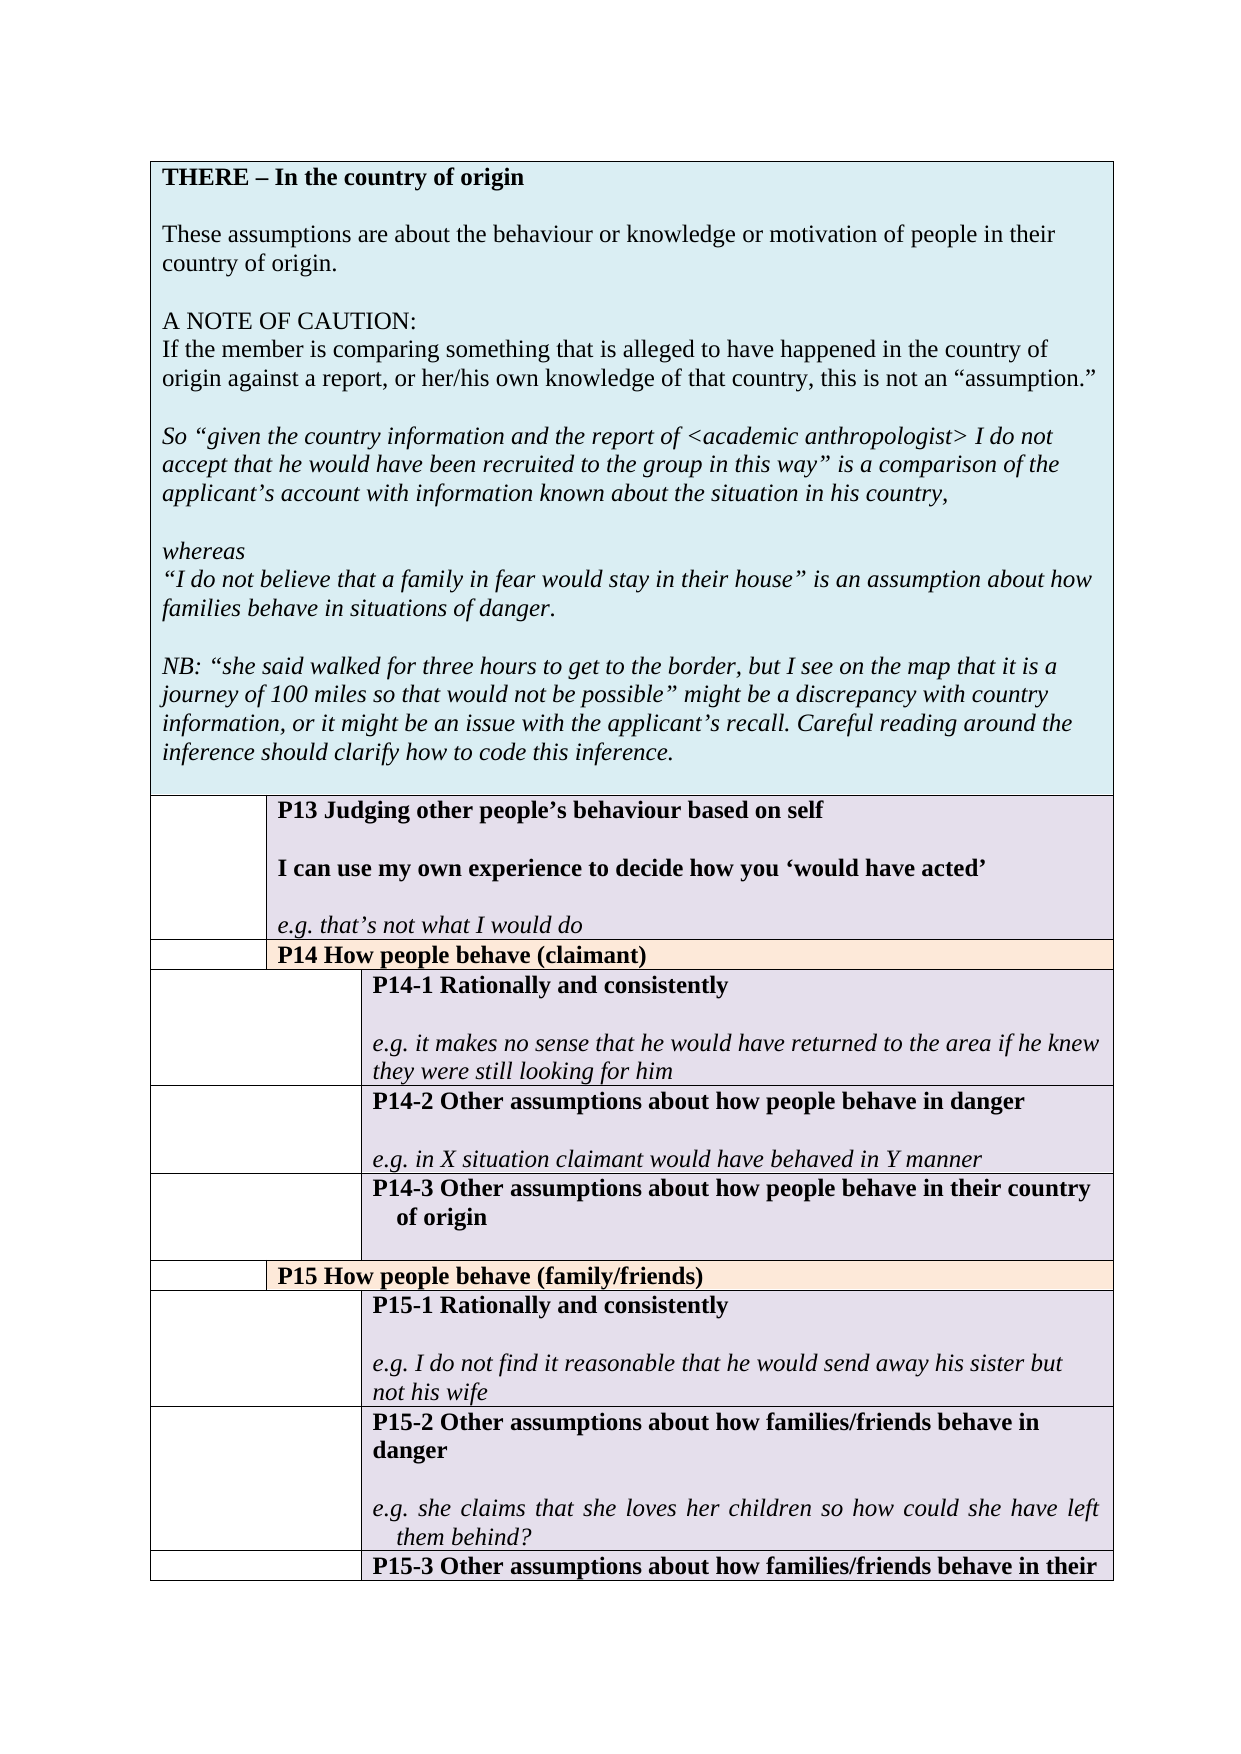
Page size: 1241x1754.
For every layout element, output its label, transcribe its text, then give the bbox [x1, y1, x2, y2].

table_cell [151, 970, 361, 1085]
table_cell P15-2 Other assumptions about how families/friends behave in danger e.g. she claims that she loves her children so how could she have left them behind? [362, 1407, 1113, 1550]
table_cell [151, 1407, 361, 1550]
table_cell [151, 1261, 266, 1289]
table_cell P14-3 Other assumptions about how people behave in their country of origin [362, 1174, 1113, 1260]
table_cell P14 How people behave (claimant) [267, 940, 1113, 969]
table_cell [151, 796, 266, 939]
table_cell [362, 1551, 1113, 1580]
table_cell P14-1 Rationally and consistently e.g. it makes no sense that he would have returned to the area if he knew they were still looking for him [362, 970, 1113, 1085]
table_header THERE – In the country of origin These assumptions are about the behaviour or knowledge or motivation of people in their country of origin. A NOTE OF CAUTION: If the member is comparing something that is alleged to have happened in the country of origin against a report, or her/his own knowledge of that country, this is not an “assumption.” So “given the country information and the report of <academic anthropologist> I do not accept that he would have been recruited to the group in this way” is a comparison of the applicant’s account with information known about the situation in his country, whereas “I do not believe that a family in fear would stay in their house” is an assumption about how families behave in situations of danger. NB: “she said walked for three hours to get to the border, but I see on the map that it is a journey of 100 miles so that would not be possible” might be a discrepancy with country information, or it might be an issue with the applicant’s recall. Careful reading around the inference should clarify how to code this inference. [151, 162, 1113, 794]
table_cell [151, 1174, 361, 1260]
table_cell [151, 1291, 361, 1406]
table_cell P15 How people behave (family/friends) [267, 1261, 1113, 1289]
table_cell [151, 1086, 361, 1172]
table_cell [151, 940, 266, 969]
table_cell [151, 1551, 361, 1580]
table_cell P13 Judging other people’s behaviour based on self I can use my own experience to decide how you ‘would have acted’ e.g. that’s not what I would do [267, 796, 1113, 939]
table_cell P15-1 Rationally and consistently e.g. I do not find it reasonable that he would send away his sister but not his wife [362, 1291, 1113, 1406]
table_cell P14-2 Other assumptions about how people behave in danger e.g. in X situation claimant would have behaved in Y manner [362, 1086, 1113, 1172]
